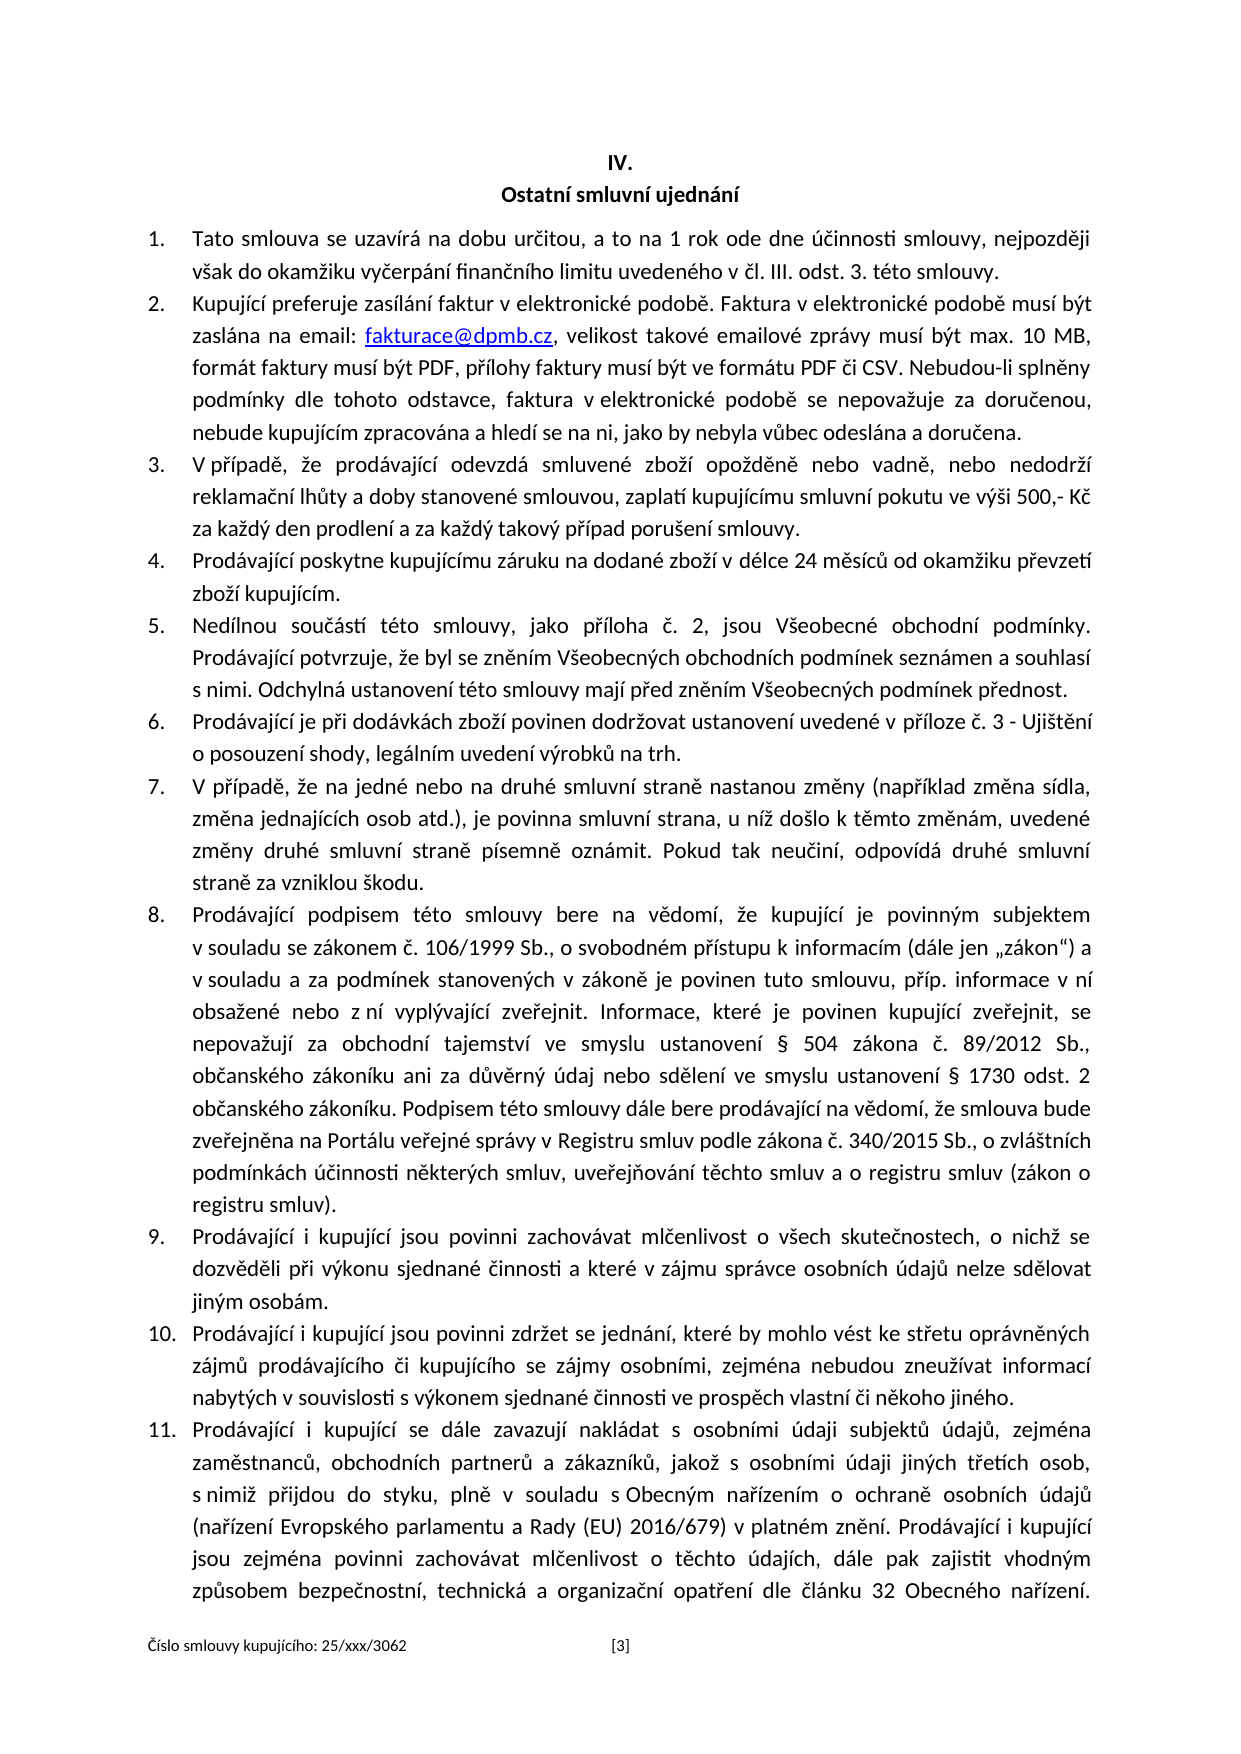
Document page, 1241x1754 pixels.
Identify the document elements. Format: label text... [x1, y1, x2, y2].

list Nedílnou součástí této smlouvy, jako příloha č. 2, jsou Všeobecné obchodní podmínky. Prodávající potvrzuje, že byl se zněním Všeobecných obchodních podmínek seznámen a souhlasí s nimi. Odchylná ustanovení této smlouvy mají před zněním Všeobecných podmínek přednost. [148, 611, 1092, 703]
list Kupující preferuje zasílání faktur v elektronické podobě. Faktura v elektronické podobě musí být zaslána na email: fakturace@dpmb.cz, velikost takové emailové zprávy musí být max. 10 MB, formát faktury musí být PDF, přílohy faktury musí být ve formátu PDF či CSV. Nebudou-li splněny podmínky dle tohoto odstavce, faktura v elektronické podobě se nepovažuje za doručenou, nebude kupujícím zpracována a hledí se na ni, jako by nebyla vůbec odeslána a doručena. [148, 289, 1092, 446]
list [148, 1416, 1092, 1604]
text Ostatní smluvní ujednání [148, 180, 1092, 208]
text IV. [148, 148, 1092, 176]
list Prodávající je při dodávkách zboží povinen dodržovat ustanovení uvedené v příloze č. 3 - Ujištění o posouzení shody, legálním uvedení výrobků na trh. [148, 707, 1092, 768]
list V případě, že prodávající odevzdá smluvené zboží opožděně nebo vadně, nebo nedodrží reklamační lhůty a doby stanovené smlouvou, zaplatí kupujícímu smluvní pokutu ve výši 500,- Kč za každý den prodlení a za každý takový případ porušení smlouvy. [148, 450, 1092, 542]
list V případě, že na jedné nebo na druhé smluvní straně nastanou změny (například změna sídla, změna jednajících osob atd.), je povinna smluvní strana, u níž došlo k těmto změnám, uvedené změny druhé smluvní straně písemně oznámit. Pokud tak neučiní, odpovídá druhé smluvní straně za vzniklou škodu. [148, 772, 1092, 896]
list Prodávající i kupující jsou povinni zdržet se jednání, které by mohlo vést ke střetu oprávněných zájmů prodávajícího či kupujícího se zájmy osobními, zejména nebudou zneužívat informací nabytých v souvislosti s výkonem sjednané činnosti ve prospěch vlastní či někoho jiného. [148, 1319, 1092, 1411]
list Prodávající podpisem této smlouvy bere na vědomí, že kupující je povinným subjektem v souladu se zákonem č. 106/1999 Sb., o svobodném přístupu k informacím (dále jen „zákon“) a v souladu a za podmínek stanovených v zákoně je povinen tuto smlouvu, příp. informace v ní obsažené nebo z ní vyplývající zveřejnit. Informace, které je povinen kupující zveřejnit, se nepovažují za obchodní tajemství ve smyslu ustanovení § 504 zákona č. 89/2012 Sb., občanského zákoníku ani za důvěrný údaj nebo sdělení ve smyslu ustanovení § 1730 odst. 2 občanského zákoníku. Podpisem této smlouvy dále bere prodávající na vědomí, že smlouva bude zveřejněna na Portálu veřejné správy v Registru smluv podle zákona č. 340/2015 Sb., o zvláštních podmínkách účinnosti některých smluv, uveřejňování těchto smluv a o registru smluv (zákon o registru smluv). [148, 901, 1092, 1218]
list Prodávající poskytne kupujícímu záruku na dodané zboží v délce 24 měsíců od okamžiku převzetí zboží kupujícím. [148, 546, 1092, 607]
list Prodávající i kupující jsou povinni zachovávat mlčenlivost o všech skutečnostech, o nichž se dozvěděli při výkonu sjednané činnosti a které v zájmu správce osobních údajů nelze sdělovat jiným osobám. [148, 1222, 1092, 1315]
list Tato smlouva se uzavírá na dobu určitou, a to na 1 rok ode dne účinnosti smlouvy, nejpozději však do okamžiku vyčerpání finančního limitu uvedeného v čl. III. odst. 3. této smlouvy. [148, 224, 1092, 285]
